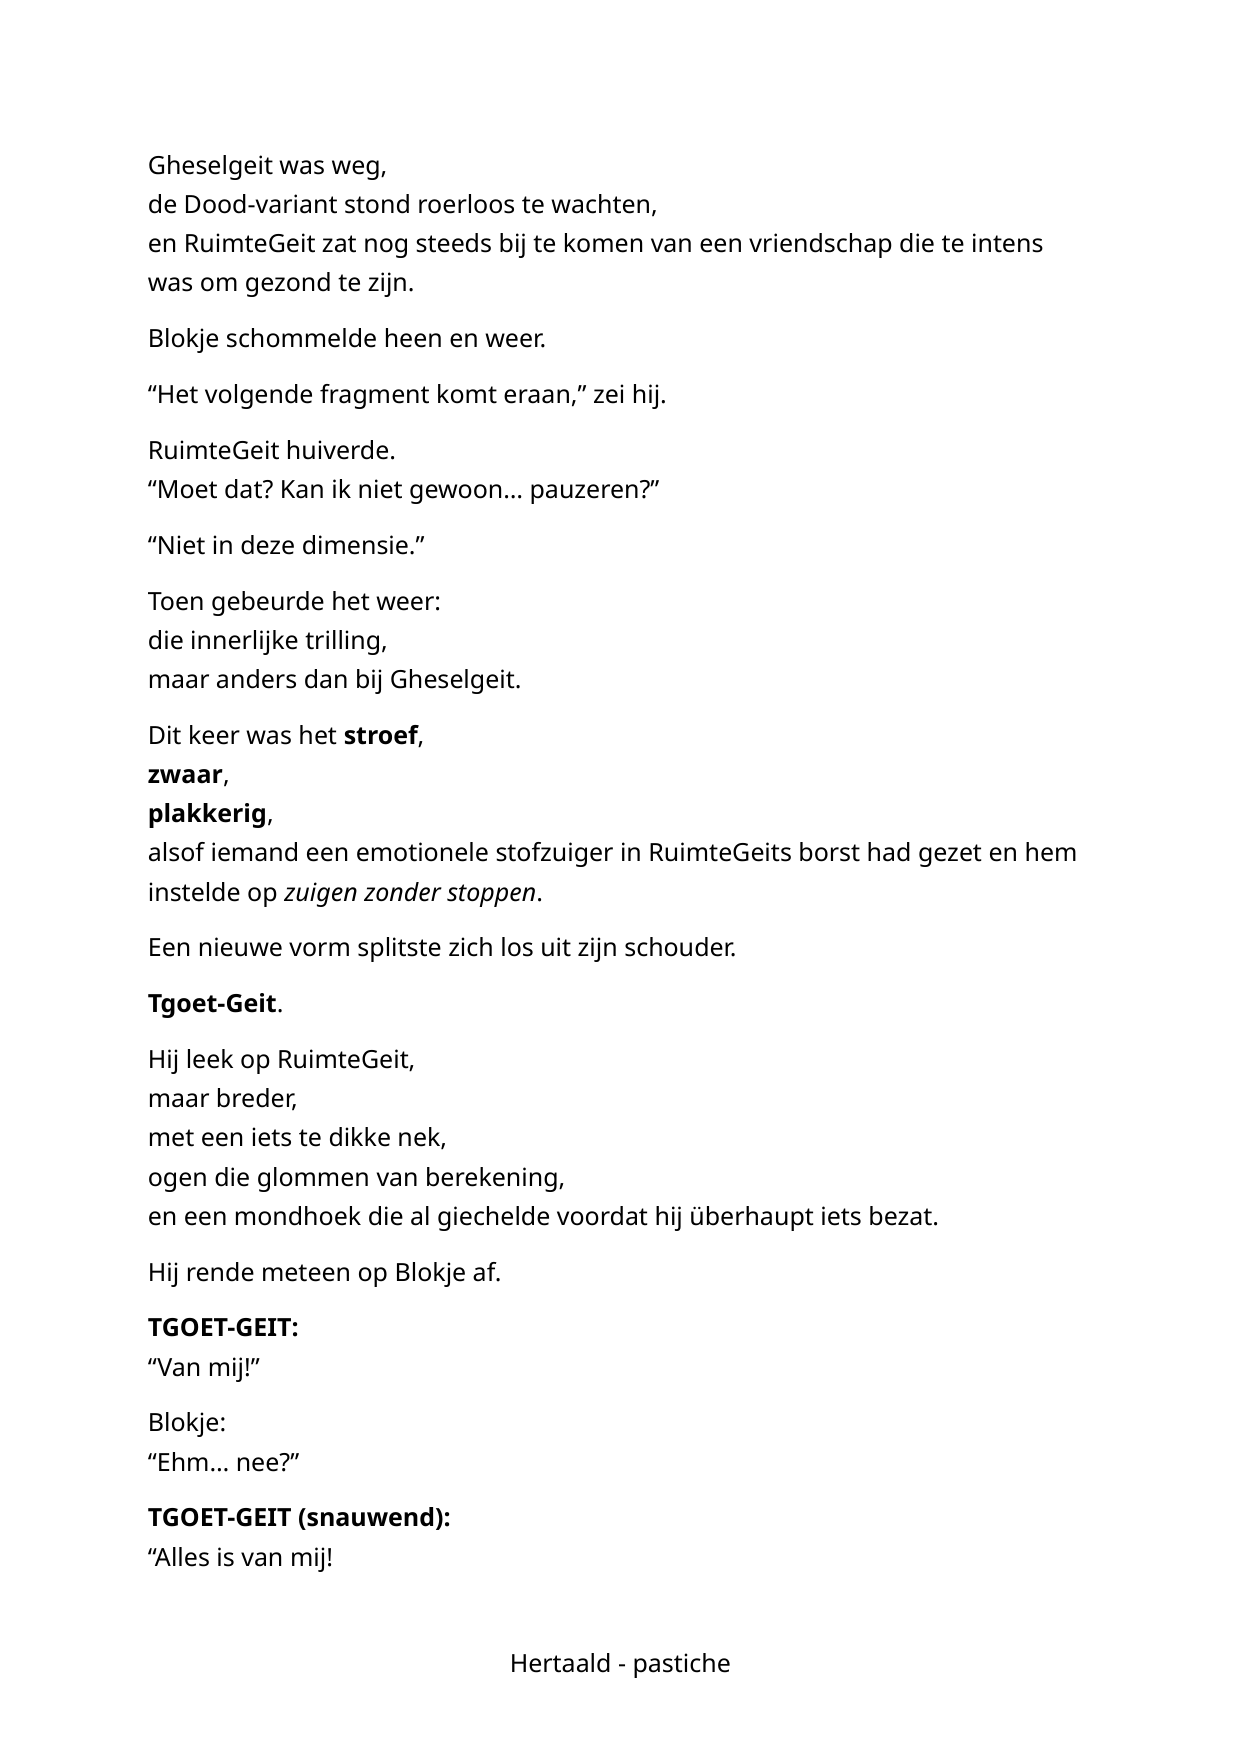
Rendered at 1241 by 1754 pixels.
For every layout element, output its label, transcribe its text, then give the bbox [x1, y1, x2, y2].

text “Het volgende fragment komt eraan,” zei hij. [148, 377, 1093, 411]
text Hij rende meteen op Blokje af. [148, 1254, 1093, 1288]
text Gheselgeit was weg, de Dood-variant stond roerloos te wachten, en RuimteGeit zat nog steeds bij te komen van een vriendschap die te intens was om gezond te zijn. [148, 148, 1093, 299]
text Een nieuwe vorm splitste zich los uit zijn schouder. [148, 930, 1093, 964]
text Blokje schommelde heen en weer. [148, 321, 1093, 355]
text Toen gebeurde het weer: die innerlijke trilling, maar anders dan bij Gheselgeit. [148, 583, 1093, 696]
text Tgoet-Geit. [148, 986, 1093, 1020]
text Dit keer was het stroef, zwaar, plakkerig, alsof iemand een emotionele stofzuiger in RuimteGeits borst had gezet en hem instelde op zuigen zonder stoppen. [148, 718, 1093, 908]
text Hij leek op RuimteGeit, maar breder, met een iets te dikke nek, ogen die glommen van berekening, en een mondhoek die al giechelde voordat hij überhaupt iets bezat. [148, 1042, 1093, 1232]
text Blokje: “Ehm… nee?” [148, 1405, 1093, 1478]
text TGOET-GEIT: “Van mij!” [148, 1310, 1093, 1383]
text RuimteGeit huiverde. “Moet dat? Kan ik niet gewoon… pauzeren?” [148, 433, 1093, 506]
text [148, 1500, 1093, 1573]
text “Niet in deze dimensie.” [148, 528, 1093, 562]
